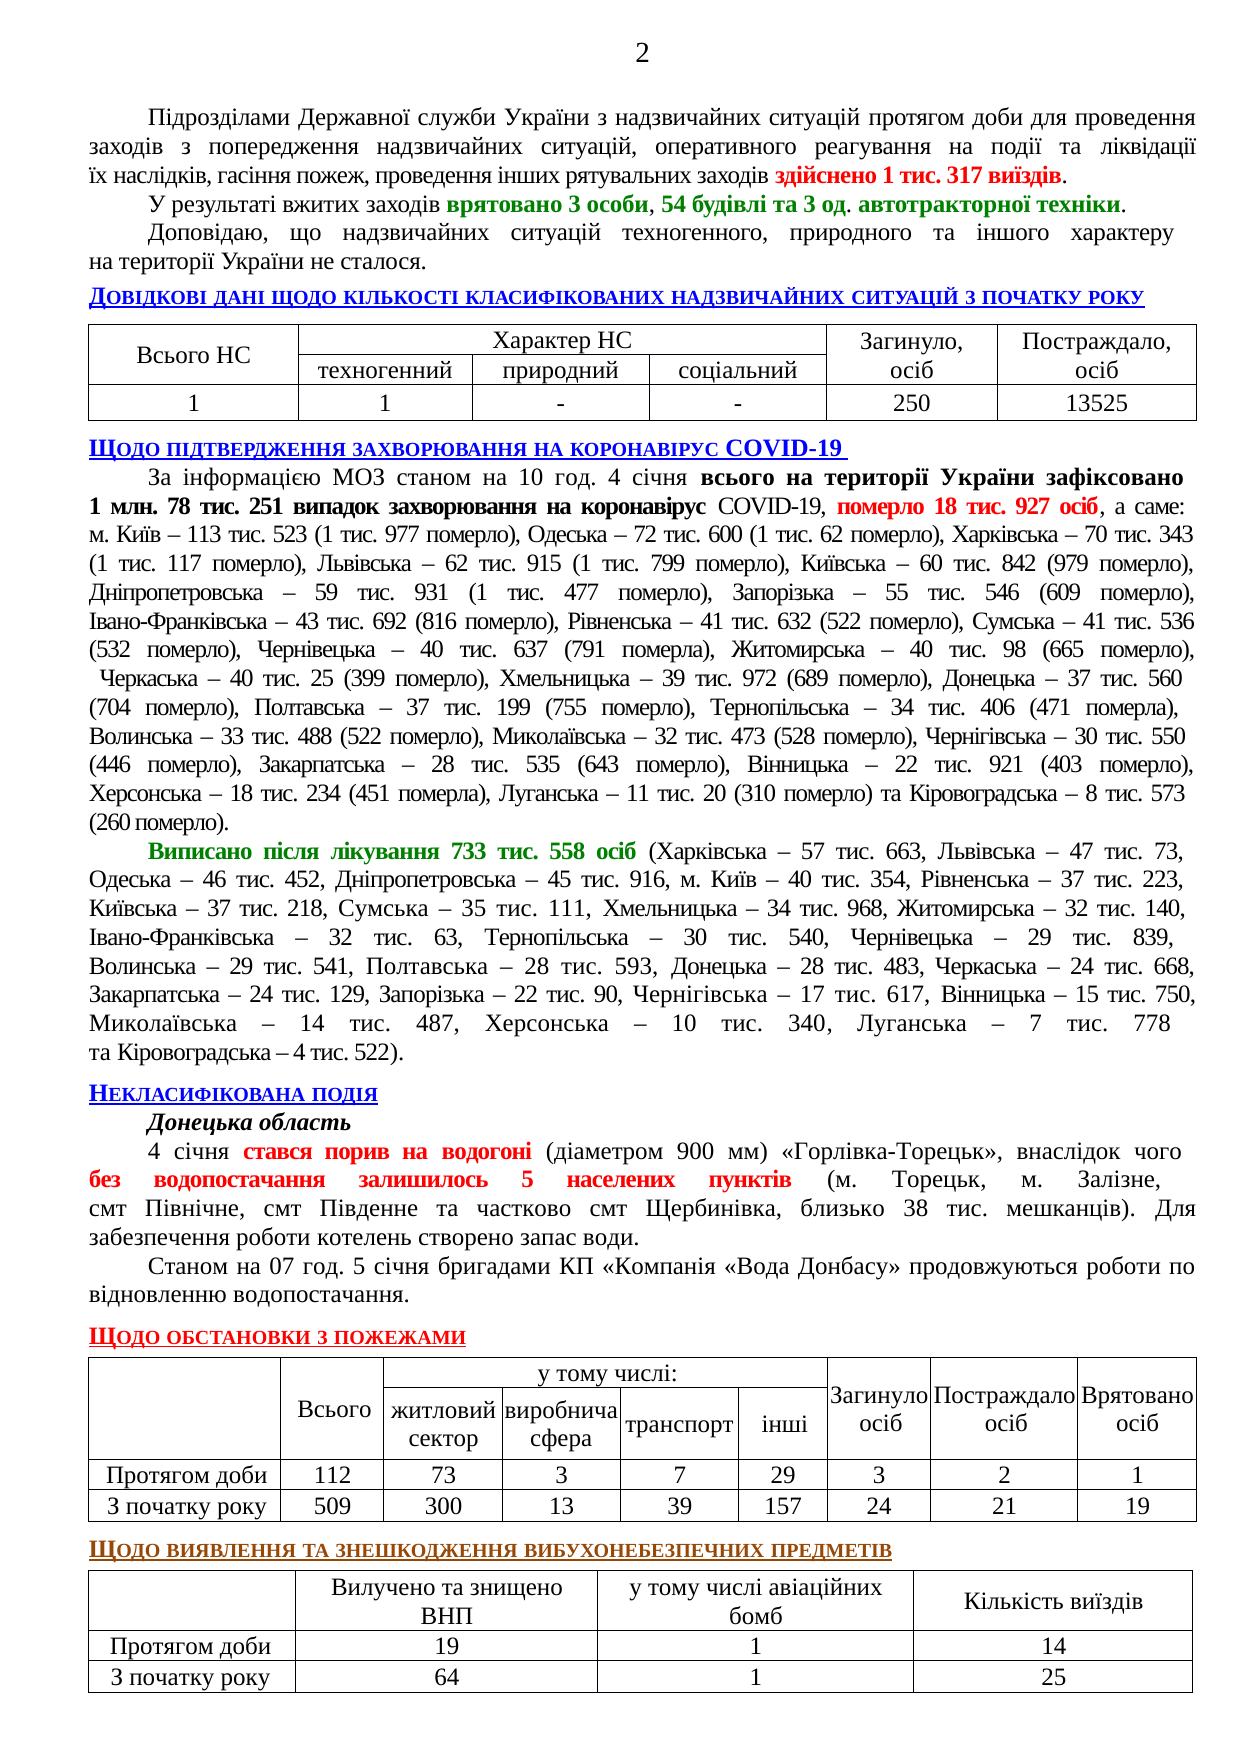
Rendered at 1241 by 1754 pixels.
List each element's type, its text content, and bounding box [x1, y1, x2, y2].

table_cell 157 [739, 1490, 827, 1521]
table_cell 1 [299, 385, 472, 420]
table_cell 1 [1078, 1460, 1196, 1489]
text Довідкові дані щодо кількості класифікованих надзвичайних ситуацій з початку року [89, 281, 1196, 310]
table_cell З початку року [89, 1490, 280, 1521]
table_cell 64 [296, 1661, 597, 1692]
text Виписано після лікування 733 тис. 558 осіб (Харківська – 57 тис. 663, Львівська – 47 тис. 73, Одеська – 46 тис. 452, Дніпропетровська – 45 тис. 916, м. Київ – 40 тис. 354, Рівненська – 37 тис. 223, Київська – 37 тис. 218, Сумська – 35 тис. 111, Хмельницька – 34 тис. 968, Житомирська – 32 тис. 140, Івано-Франківська – 32 тис. 63, Тернопільська – 30 тис. 540, Чернівецька – 29 тис. 839, Волинська – 29 тис. 541, Полтавська – 28 тис. 593, Донецька – 28 тис. 483, Черкаська – 24 тис. 668, Закарпатська – 24 тис. 129, Запорізька – 22 тис. 90, Чернігівська – 17 тис. 617, Вінницька – 15 тис. 750, Миколаївська – 14 тис. 487, Херсонська – 10 тис. 340, Луганська – 7 тис. 778 та Кіровоградська – 4 тис. 522). [89, 836, 1196, 1066]
text Некласифікована подія [89, 1078, 1196, 1107]
text Донецька область [89, 1107, 1208, 1136]
text Станом на 07 год. 5 січня бригадами КП «Компанія «Вода Донбасу» продовжуються роботи по відновленню водопостачання. [89, 1251, 1196, 1308]
text Підрозділами Державної служби України з надзвичайних ситуацій протягом доби для проведення заходів з попередження надзвичайних ситуацій, оперативного реагування на події та ліквідації їх наслідків, гасіння пожеж, проведення інших рятувальних заходів здійснено 1 тис. 317 виїздів. [89, 102, 1196, 131]
table_cell 39 [621, 1490, 738, 1521]
table_cell 3 [503, 1460, 620, 1489]
table_cell транспорт [621, 1388, 738, 1459]
table_header Всього [281, 1358, 383, 1459]
table_cell техногенний [299, 355, 472, 384]
table_cell - [473, 385, 649, 420]
table_header Загинуло, осіб [827, 325, 997, 384]
text Щодо обстановки з пожежами [89, 1321, 1196, 1349]
table_header Характер НС [299, 325, 826, 354]
table_cell 24 [828, 1490, 930, 1521]
text За інформацією МОЗ станом на 10 год. 4 січня всього на території України зафіксовано 1 млн. 78 тис. 251 випадок захворювання на коронавірус COVID-19, померло 18 тис. 927 осіб, а саме: м. Київ – 113 тис. 523 (1 тис. 977 померло), Одеська – 72 тис. 600 (1 тис. 62 померло), Харківська – 70 тис. 343 (1 тис. 117 померло), Львівська – 62 тис. 915 (1 тис. 799 померло), Київська – 60 тис. 842 (979 померло), Дніпропетровська – 59 тис. 931 (1 тис. 477 померло), Запорізька – 55 тис. 546 (609 померло), Івано-Франківська – 43 тис. 692 (816 померло), Рівненська – 41 тис. 632 (522 померло), Сумська – 41 тис. 536 (532 померло), Чернівецька – 40 тис. 637 (791 померла), Житомирська – 40 тис. 98 (665 померло), Черкаська – 40 тис. 25 (399 померло), Хмельницька – 39 тис. 972 (689 померло), Донецька – 37 тис. 560 (704 померло), Полтавська – 37 тис. 199 (755 померло), Тернопільська – 34 тис. 406 (471 померла), Волинська – 33 тис. 488 (522 померло), Миколаївська – 32 тис. 473 (528 померло), Чернігівська – 30 тис. 550 (446 померло), Закарпатська – 28 тис. 535 (643 померло), Вінницька – 22 тис. 921 (403 померло), Херсонська – 18 тис. 234 (451 померла), Луганська – 11 тис. 20 (310 померло) та Кіровоградська – 8 тис. 573 (260 померло). [89, 462, 1196, 836]
table_cell 3 [828, 1460, 930, 1489]
table_cell 19 [1078, 1490, 1196, 1521]
table_header Вилучено та знищено ВНП [296, 1571, 597, 1630]
table_header у тому числі: [384, 1358, 827, 1387]
table_cell 73 [384, 1460, 502, 1489]
table_cell 7 [621, 1460, 738, 1489]
table_cell соціальний [650, 355, 826, 384]
table_cell природний [473, 355, 649, 384]
table_cell житловий сектор [384, 1388, 502, 1459]
text Щодо виявлення та знешкодження вибухонебезпечних предметів [89, 1534, 1196, 1563]
table_header Всього НС [89, 325, 298, 384]
table_header у тому числі авіаційних бомб [598, 1571, 913, 1630]
table_header Постраждало, осіб [998, 325, 1196, 384]
text Щодо підтвердження захворювання на коронавірус COVID-19 [89, 433, 1196, 462]
table_cell виробнича сфера [503, 1388, 620, 1459]
table_cell Протягом доби [89, 1460, 280, 1489]
text Доповідаю, що надзвичайних ситуацій техногенного, природного та іншого характеру на території України не сталося. [89, 217, 1196, 275]
table_cell - [650, 385, 826, 420]
table_cell 300 [384, 1490, 502, 1521]
table_cell 19 [296, 1631, 597, 1660]
text 4 січня стався порив на водогоні (діаметром 900 мм) «Горлівка-Торецьк», внаслідок чого без водопостачання залишилось 5 населених пунктів (м. Торецьк, м. Залізне, смт Північне, смт Південне та частково смт Щербинівка, близько 38 тис. мешканців). Для забезпечення роботи котелень створено запас води. [89, 1136, 1196, 1251]
table_header Постраждало осіб [931, 1358, 1077, 1459]
table_cell 1 [89, 385, 298, 420]
table_cell 14 [914, 1631, 1192, 1660]
table_cell 13525 [998, 385, 1196, 420]
table_cell 29 [739, 1460, 827, 1489]
table_cell 1 [598, 1661, 913, 1692]
table_cell 250 [827, 385, 997, 420]
text У результаті вжитих заходів врятовано 3 особи, 54 будівлі та 3 од. автотракторної техніки. [89, 189, 1196, 217]
table_cell Протягом доби [89, 1631, 295, 1660]
table_cell 2 [931, 1460, 1077, 1489]
table_header [89, 1358, 280, 1459]
text Підрозділами Державної служби України з надзвичайних ситуацій протягом доби для проведення заходів з попередження надзвичайних ситуацій, оперативного реагування на події та ліквідації їх наслідків, гасіння пожеж, проведення інших рятувальних заходів здійснено 1 тис. 317 виїздів. [113, 160, 1196, 189]
table_cell З початку року [89, 1661, 295, 1692]
table_cell 21 [931, 1490, 1077, 1521]
table_cell 509 [281, 1490, 383, 1521]
table_cell 25 [914, 1661, 1192, 1692]
table_header Кількість виїздів [914, 1571, 1192, 1630]
table_header [89, 1571, 295, 1630]
table_cell 112 [281, 1460, 383, 1489]
table_header Загинуло осіб [828, 1358, 930, 1459]
table_cell 13 [503, 1490, 620, 1521]
table_cell інші [739, 1388, 827, 1459]
table_header Врятовано осіб [1078, 1358, 1196, 1459]
table_cell 1 [598, 1631, 913, 1660]
